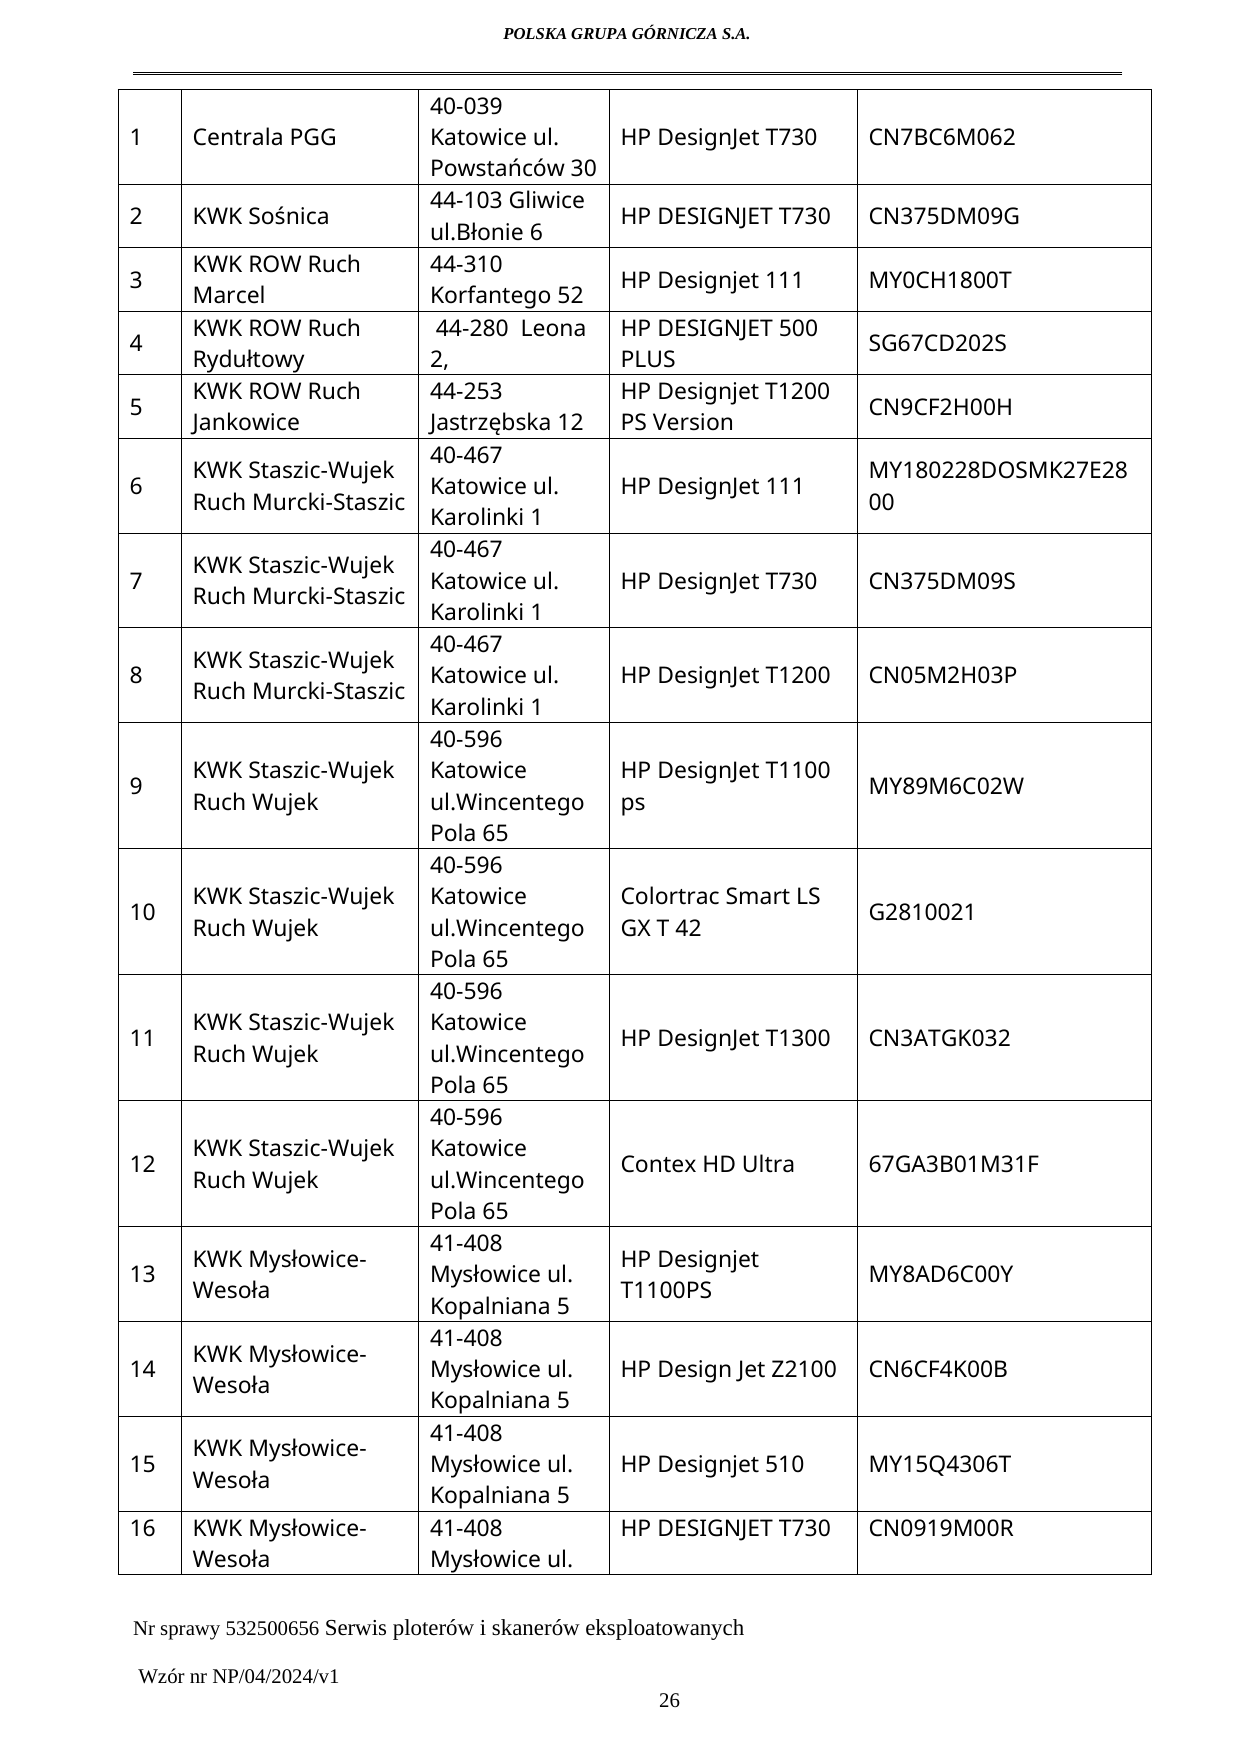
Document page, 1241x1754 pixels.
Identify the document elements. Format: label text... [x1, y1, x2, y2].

table_cell CN375DM09G [858, 185, 1151, 247]
table_cell KWK Staszic-Wujek Ruch Wujek [182, 975, 418, 1100]
table_cell CN3ATGK032 [858, 975, 1151, 1100]
table_cell 44-310 Korfantego 52 [419, 248, 609, 311]
table_cell 5 [119, 375, 181, 438]
table_cell HP Designjet T1200 PS Version [610, 375, 857, 438]
table_cell 40-596 Katowice ul.Wincentego Pola 65 [419, 849, 609, 974]
table_cell MY0CH1800T [858, 248, 1151, 311]
table_cell 2 [119, 185, 181, 247]
table_cell 6 [119, 439, 181, 532]
table_cell KWK Staszic-Wujek Ruch Murcki-Staszic [182, 534, 418, 627]
table_cell HP Designjet T1100PS [610, 1227, 857, 1321]
table_cell CN05M2H03P [858, 628, 1151, 722]
table_cell 41-408 Mysłowice ul. Kopalniana 5 [419, 1322, 609, 1416]
table_cell 44-280 Leona 2, [419, 312, 609, 374]
table_cell KWK Staszic-Wujek Ruch Wujek [182, 1101, 418, 1226]
table_cell 10 [119, 849, 181, 974]
table_cell CN9CF2H00H [858, 375, 1151, 438]
table_cell CN6CF4K00B [858, 1322, 1151, 1416]
table_cell 14 [119, 1322, 181, 1416]
table_cell KWK Staszic-Wujek Ruch Murcki-Staszic [182, 439, 418, 532]
table_cell 16 [119, 1512, 181, 1574]
table_cell 40-039 Katowice ul. Powstańców 30 [419, 90, 609, 183]
table_cell KWK Staszic-Wujek Ruch Murcki-Staszic [182, 628, 418, 722]
table_cell KWK ROW Ruch Jankowice [182, 375, 418, 438]
table_cell KWK Mysłowice-Wesoła [182, 1417, 418, 1511]
table_cell HP DesignJet T1100 ps [610, 723, 857, 848]
table_cell 13 [119, 1227, 181, 1321]
table_cell Contex HD Ultra [610, 1101, 857, 1226]
table_cell HP DesignJet T730 [610, 534, 857, 627]
table_cell KWK Staszic-Wujek Ruch Wujek [182, 849, 418, 974]
table_cell 67GA3B01M31F [858, 1101, 1151, 1226]
table_cell KWK ROW Ruch Rydułtowy [182, 312, 418, 374]
table_cell 40-467 Katowice ul. Karolinki 1 [419, 534, 609, 627]
table_cell MY180228DOSMK27E2800 [858, 439, 1151, 532]
table_cell HP Designjet 510 [610, 1417, 857, 1511]
table_cell 40-467 Katowice ul. Karolinki 1 [419, 628, 609, 722]
table_cell 40-596 Katowice ul.Wincentego Pola 65 [419, 723, 609, 848]
table_cell KWK Mysłowice-Wesoła [182, 1322, 418, 1416]
table_cell HP DESIGNJET T730 [610, 185, 857, 247]
table_cell HP DesignJet T1200 [610, 628, 857, 722]
table_cell CN0919M00R [858, 1512, 1151, 1574]
table_cell CN375DM09S [858, 534, 1151, 627]
table_cell CN7BC6M062 [858, 90, 1151, 183]
table_cell 11 [119, 975, 181, 1100]
table_cell G2810021 [858, 849, 1151, 974]
table_cell 1 [119, 90, 181, 183]
table_cell HP DESIGNJET 500 PLUS [610, 312, 857, 374]
table_cell 15 [119, 1417, 181, 1511]
table_cell 40-467 Katowice ul. Karolinki 1 [419, 439, 609, 532]
table_cell 41-408 Mysłowice ul. Kopalniana 5 [419, 1227, 609, 1321]
table_cell 7 [119, 534, 181, 627]
table_cell MY89M6C02W [858, 723, 1151, 848]
table_cell KWK Staszic-Wujek Ruch Wujek [182, 723, 418, 848]
table_cell 40-596 Katowice ul.Wincentego Pola 65 [419, 1101, 609, 1226]
table_cell MY8AD6C00Y [858, 1227, 1151, 1321]
table_cell HP DesignJet T730 [610, 90, 857, 183]
table_cell 3 [119, 248, 181, 311]
table_cell 44-253 Jastrzębska 12 [419, 375, 609, 438]
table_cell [419, 1512, 609, 1574]
table_cell 8 [119, 628, 181, 722]
table_cell 4 [119, 312, 181, 374]
table_cell SG67CD202S [858, 312, 1151, 374]
table_cell 44-103 Gliwice ul.Błonie 6 [419, 185, 609, 247]
table_cell 12 [119, 1101, 181, 1226]
table_cell HP Design Jet Z2100 [610, 1322, 857, 1416]
table_cell HP Designjet 111 [610, 248, 857, 311]
table_cell KWK Sośnica [182, 185, 418, 247]
table_cell KWK Mysłowice-Wesoła [182, 1227, 418, 1321]
table_cell 40-596 Katowice ul.Wincentego Pola 65 [419, 975, 609, 1100]
table_cell 41-408 Mysłowice ul. Kopalniana 5 [419, 1417, 609, 1511]
table_cell HP DesignJet 111 [610, 439, 857, 532]
table_cell HP DESIGNJET T730 [610, 1512, 857, 1574]
table_cell Colortrac Smart LS GX T 42 [610, 849, 857, 974]
table_cell KWK ROW Ruch Marcel [182, 248, 418, 311]
table_cell HP DesignJet T1300 [610, 975, 857, 1100]
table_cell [182, 1512, 418, 1574]
table_cell 9 [119, 723, 181, 848]
table_cell Centrala PGG [182, 90, 418, 183]
table_cell MY15Q4306T [858, 1417, 1151, 1511]
